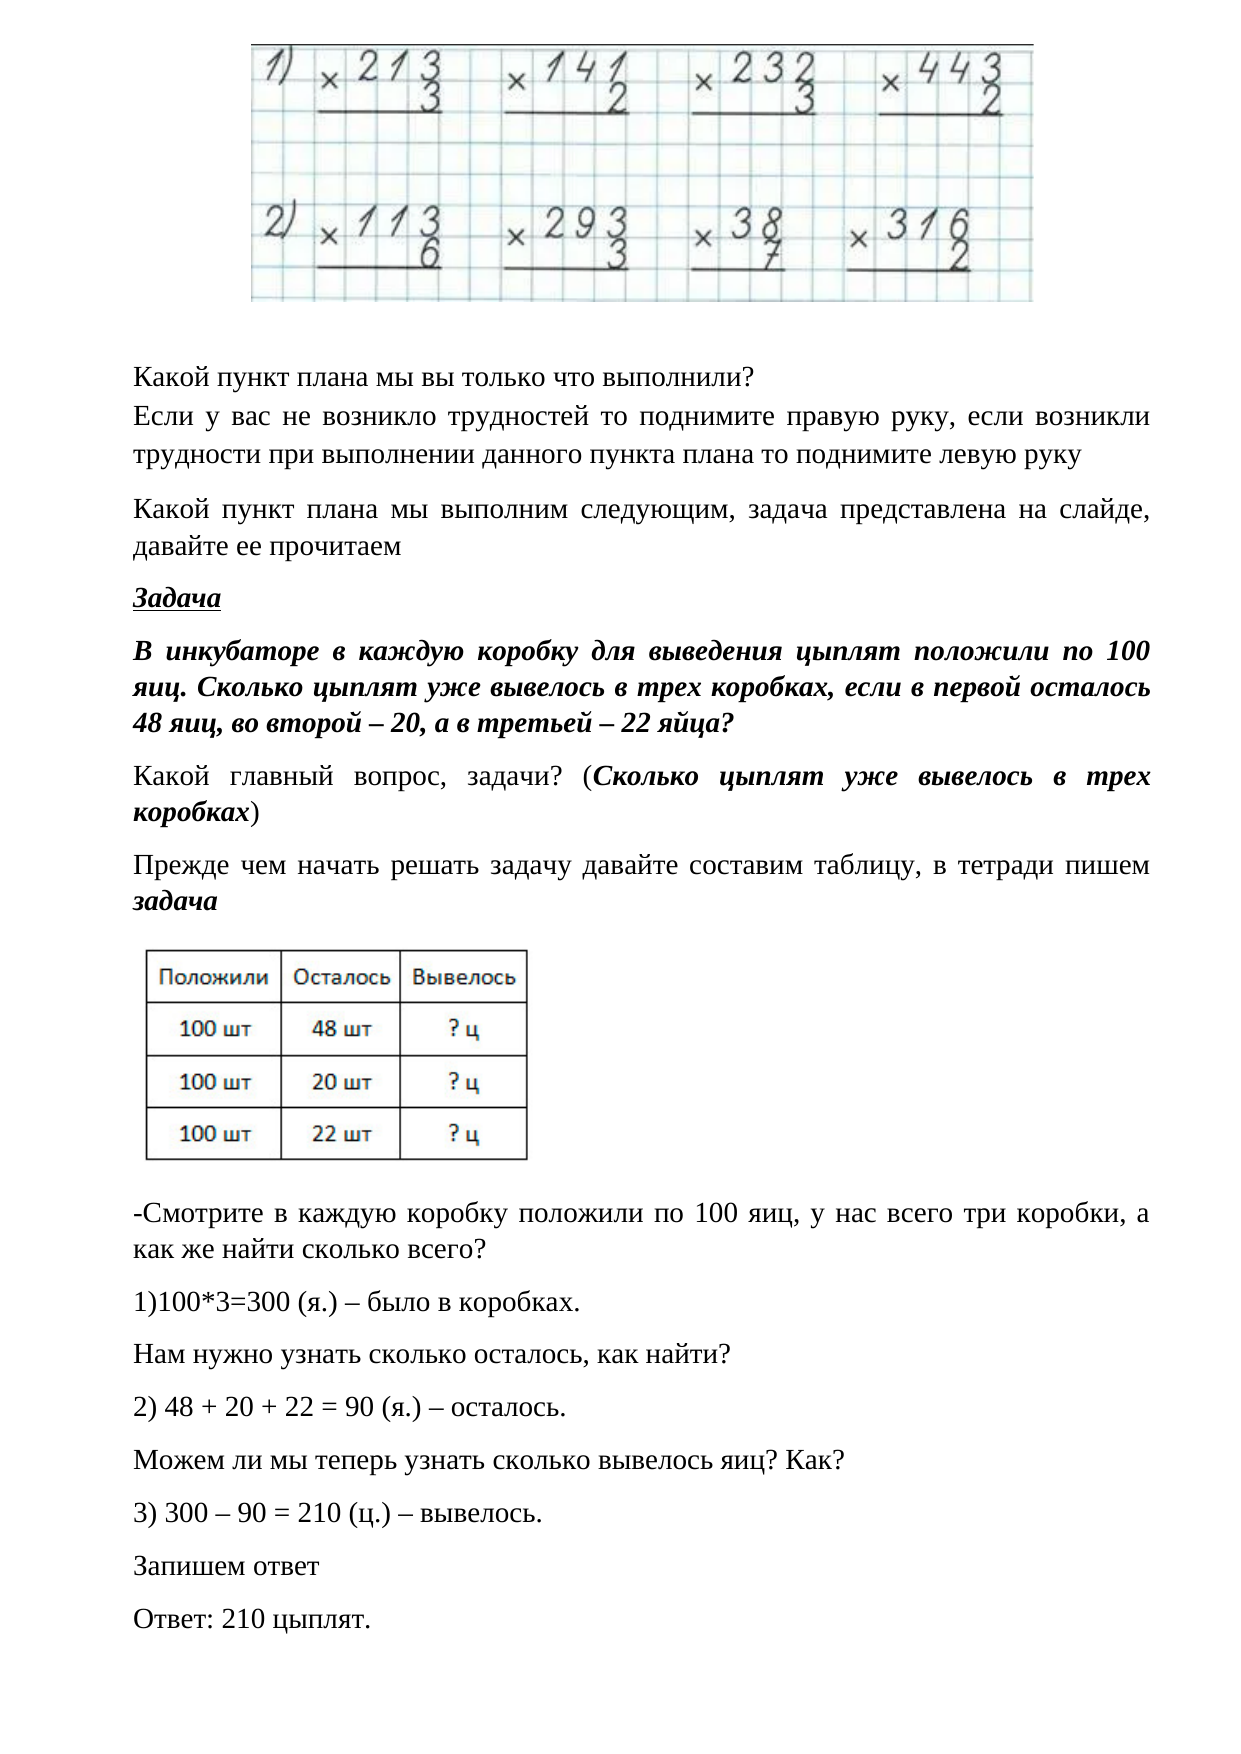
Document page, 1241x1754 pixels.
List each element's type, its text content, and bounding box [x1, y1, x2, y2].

picture [251, 44, 1034, 302]
text 3) 300 – 90 = 210 (ц.) – вывелось. [133, 1495, 1152, 1529]
text Запишем ответ [133, 1548, 1152, 1581]
text Нам нужно узнать сколько осталось, как найти? [133, 1337, 1122, 1370]
picture [132, 936, 542, 1176]
text 1)100*3=300 (я.) – было в коробках. [133, 1284, 1152, 1317]
text -Смотрите в каждую коробку положили по 100 яиц, у нас всего три коробки, а как же найти сколько всего? [133, 1195, 1152, 1264]
text 2) 48 + 20 + 22 = 90 (я.) – осталось. [133, 1389, 1152, 1423]
text Задача [133, 581, 1152, 614]
text В инкубаторе в каждую коробку для выведения цыплят положили по 100 яиц. Сколько цыплят уже вывелось в трех коробках, если в первой осталось 48 яиц, во второй – 20, а в третьей – 22 яйца? [133, 633, 1152, 739]
list Если у вас не возникло трудностей то поднимите правую руку, если возникли трудности при выполнении данного пункта плана то поднимите левую руку [133, 398, 1152, 470]
text Можем ли мы теперь узнать сколько вывелось яиц? Как? [133, 1442, 1152, 1476]
text Какой главный вопрос, задачи? (Сколько цыплят уже вывелось в трех коробках) [133, 758, 1152, 828]
list Какой пункт плана мы вы только что выполнили? [133, 359, 1152, 393]
text Ответ: 210 цыплят. [133, 1601, 1152, 1634]
text Прежде чем начать решать задачу давайте составим таблицу, в тетради пишем задача [133, 847, 1152, 917]
text Какой пункт плана мы выполним следующим, задача представлена на слайде, давайте ее прочитаем [133, 492, 1152, 561]
